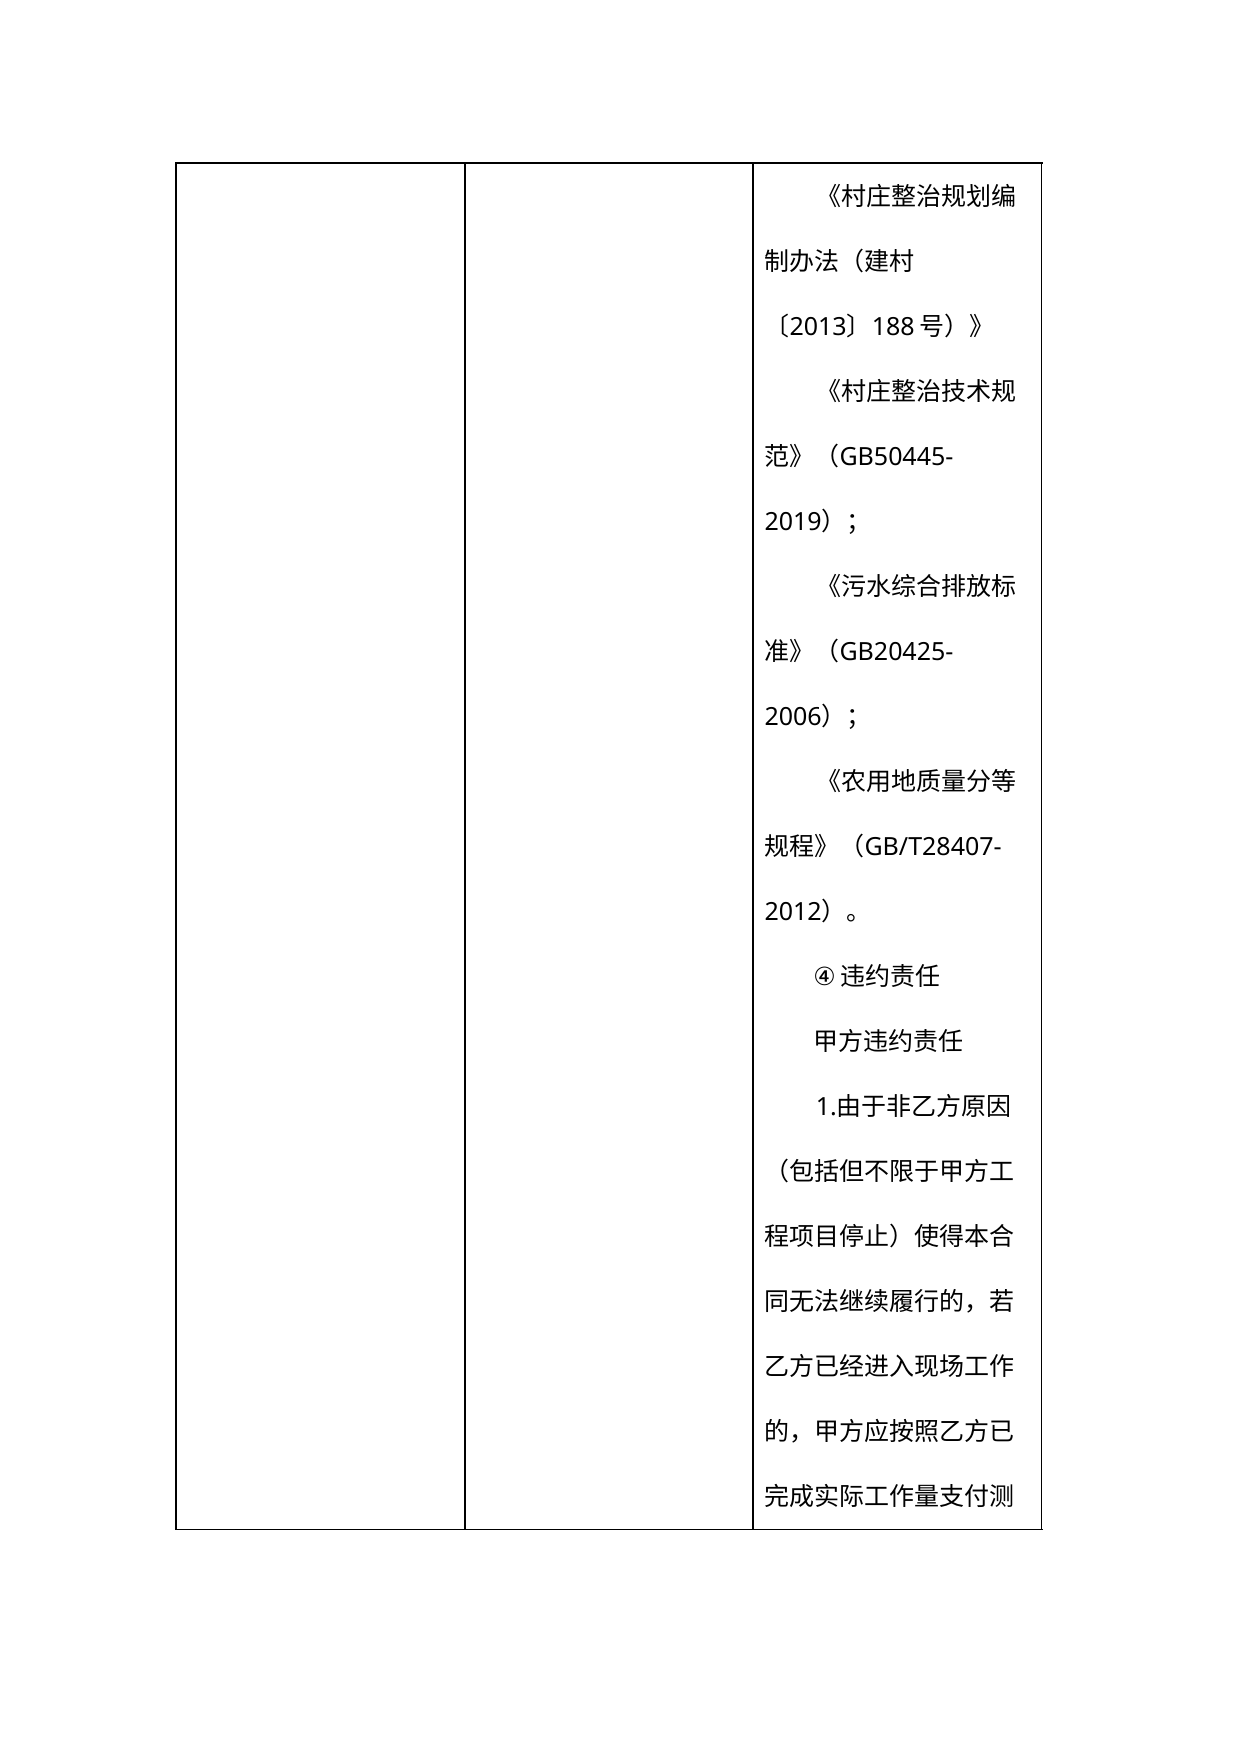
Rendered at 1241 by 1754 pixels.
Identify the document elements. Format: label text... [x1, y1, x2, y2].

table_cell [466, 164, 752, 1528]
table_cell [754, 164, 1041, 1528]
table_cell 1 [177, 164, 464, 1528]
